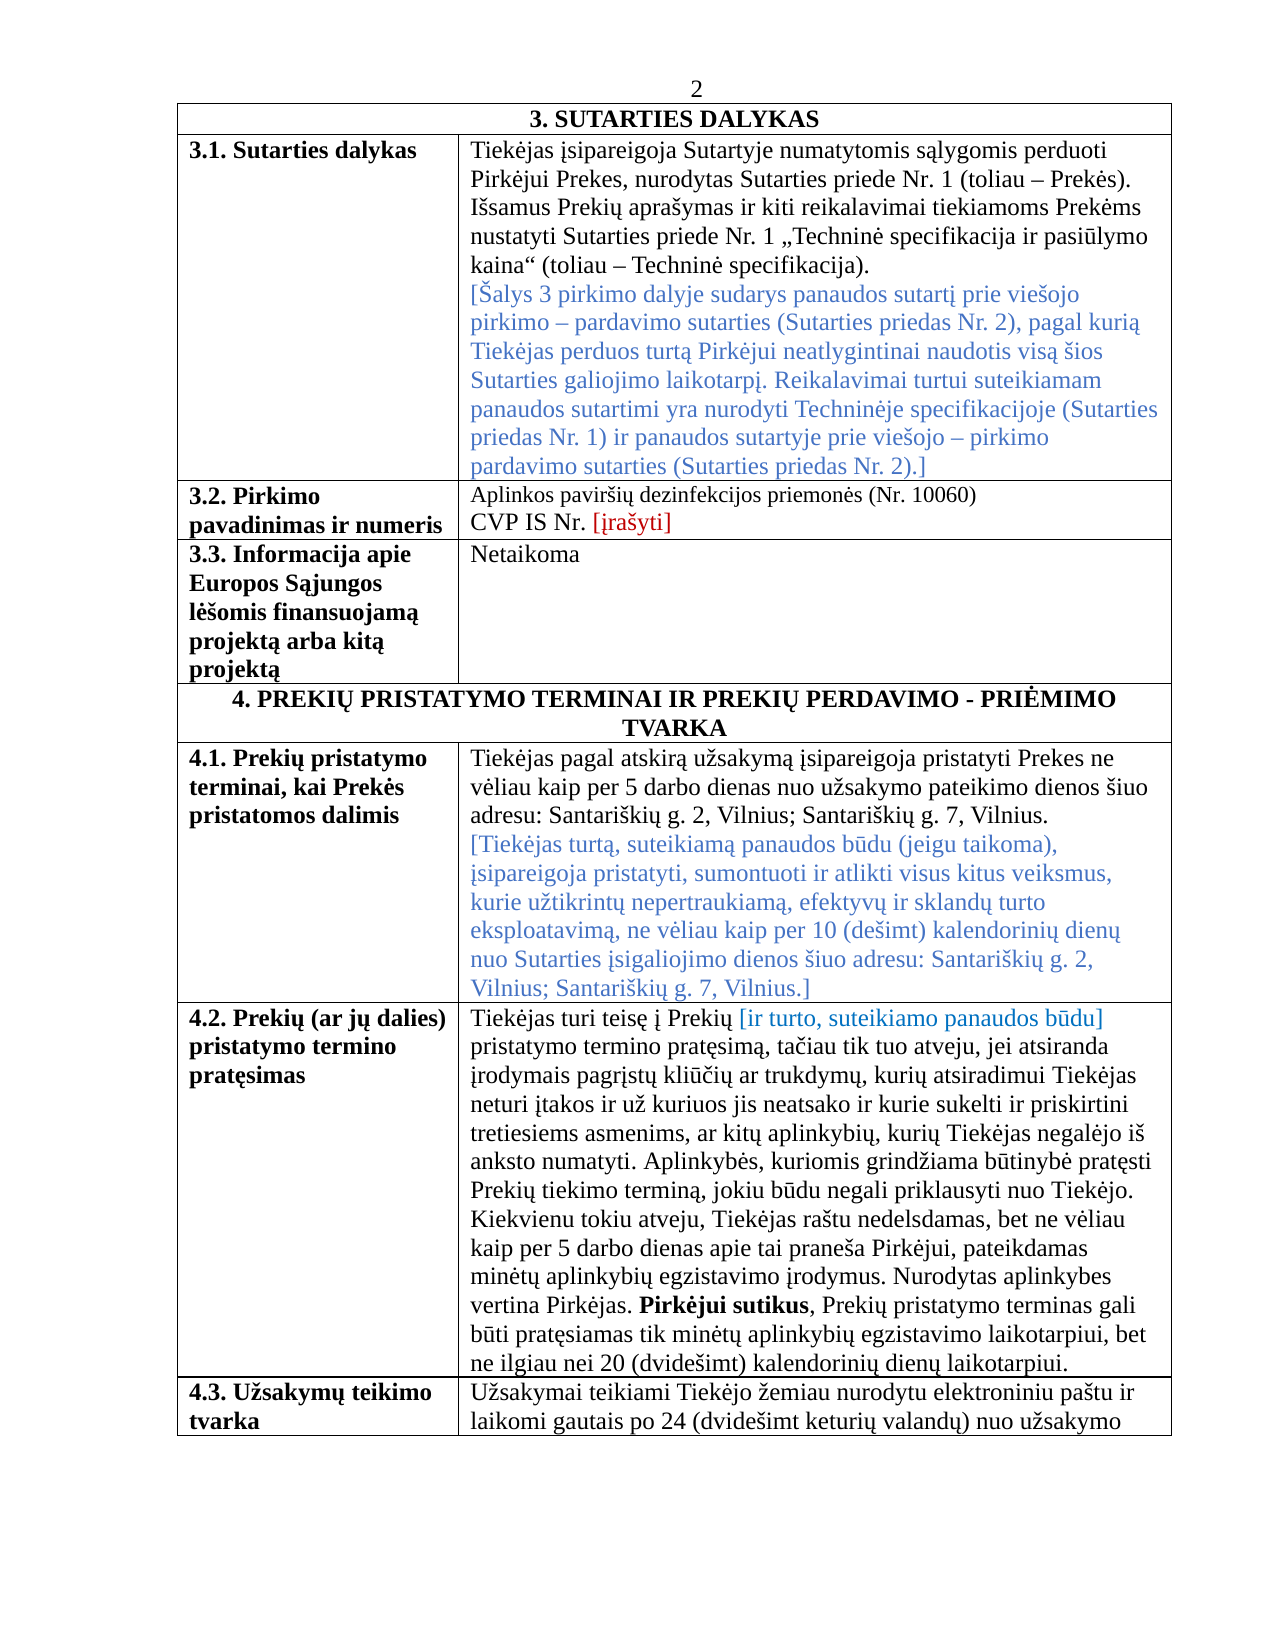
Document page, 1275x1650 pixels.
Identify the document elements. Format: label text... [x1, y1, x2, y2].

table_cell Tiekėjas turi teisę į Prekių [ir turto, suteikiamo panaudos būdu] pristatymo termino pratęsimą, tačiau tik tuo atveju, jei atsiranda įrodymais pagrįstų kliūčių ar trukdymų, kurių atsiradimui Tiekėjas neturi įtakos ir už kuriuos jis neatsako ir kurie sukelti ir priskirtini tretiesiems asmenims, ar kitų aplinkybių, kurių Tiekėjas negalėjo iš anksto numatyti. Aplinkybės, kuriomis grindžiama būtinybė pratęsti Prekių tiekimo terminą, jokiu būdu negali priklausyti nuo Tiekėjo. Kiekvienu tokiu atveju, Tiekėjas raštu nedelsdamas, bet ne vėliau kaip per 5 darbo dienas apie tai praneša Pirkėjui, pateikdamas minėtų aplinkybių egzistavimo įrodymus. Nurodytas aplinkybes vertina Pirkėjas. Pirkėjui sutikus, Prekių pristatymo terminas gali būti pratęsiamas tik minėtų aplinkybių egzistavimo laikotarpiui, bet ne ilgiau nei 20 (dvidešimt) kalendorinių dienų laikotarpiui. [459, 1003, 1171, 1376]
table_cell 4. PREKIŲ PRISTATYMO TERMINAI IR PREKIŲ PERDAVIMO - PRIĖMIMO TVARKA [178, 684, 1171, 742]
table_cell 4.1. Prekių pristatymo terminai, kai Prekės pristatomos dalimis [178, 743, 458, 1002]
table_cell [178, 1378, 458, 1435]
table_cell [459, 1378, 1171, 1435]
table_cell Netaikoma [459, 540, 1171, 683]
table_cell 3.2. Pirkimo pavadinimas ir numeris [178, 481, 458, 538]
table_cell 4.2. Prekių (ar jų dalies) pristatymo termino pratęsimas [178, 1003, 458, 1376]
table_cell 3. SUTARTIES DALYKAS [178, 104, 1171, 134]
table_cell Aplinkos paviršių dezinfekcijos priemonės (Nr. 10060) CVP IS Nr. [įrašyti] [459, 481, 1171, 538]
table_cell 3.1. Sutarties dalykas [178, 135, 458, 480]
table_cell Tiekėjas pagal atskirą užsakymą įsipareigoja pristatyti Prekes ne vėliau kaip per 5 darbo dienas nuo užsakymo pateikimo dienos šiuo adresu: Santariškių g. 2, Vilnius; Santariškių g. 7, Vilnius. [Tiekėjas turtą, suteikiamą panaudos būdu (jeigu taikoma), įsipareigoja pristatyti, sumontuoti ir atlikti visus kitus veiksmus, kurie užtikrintų nepertraukiamą, efektyvų ir sklandų turto eksploatavimą, ne vėliau kaip per 10 (dešimt) kalendorinių dienų nuo Sutarties įsigaliojimo dienos šiuo adresu: Santariškių g. 2, Vilnius; Santariškių g. 7, Vilnius.] [459, 743, 1171, 1002]
table_cell 3.3. Informacija apie Europos Sąjungos lėšomis finansuojamą projektą arba kitą projektą [178, 540, 458, 683]
table_cell Tiekėjas įsipareigoja Sutartyje numatytomis sąlygomis perduoti Pirkėjui Prekes, nurodytas Sutarties priede Nr. 1 (toliau – Prekės). Išsamus Prekių aprašymas ir kiti reikalavimai tiekiamoms Prekėms nustatyti Sutarties priede Nr. 1 „Techninė specifikacija ir pasiūlymo kaina“ (toliau – Techninė specifikacija). [Šalys 3 pirkimo dalyje sudarys panaudos sutartį prie viešojo pirkimo – pardavimo sutarties (Sutarties priedas Nr. 2), pagal kurią Tiekėjas perduos turtą Pirkėjui neatlygintinai naudotis visą šios Sutarties galiojimo laikotarpį. Reikalavimai turtui suteikiamam panaudos sutartimi yra nurodyti Techninėje specifikacijoje (Sutarties priedas Nr. 1) ir panaudos sutartyje prie viešojo – pirkimo pardavimo sutarties (Sutarties priedas Nr. 2).] [459, 135, 1171, 480]
